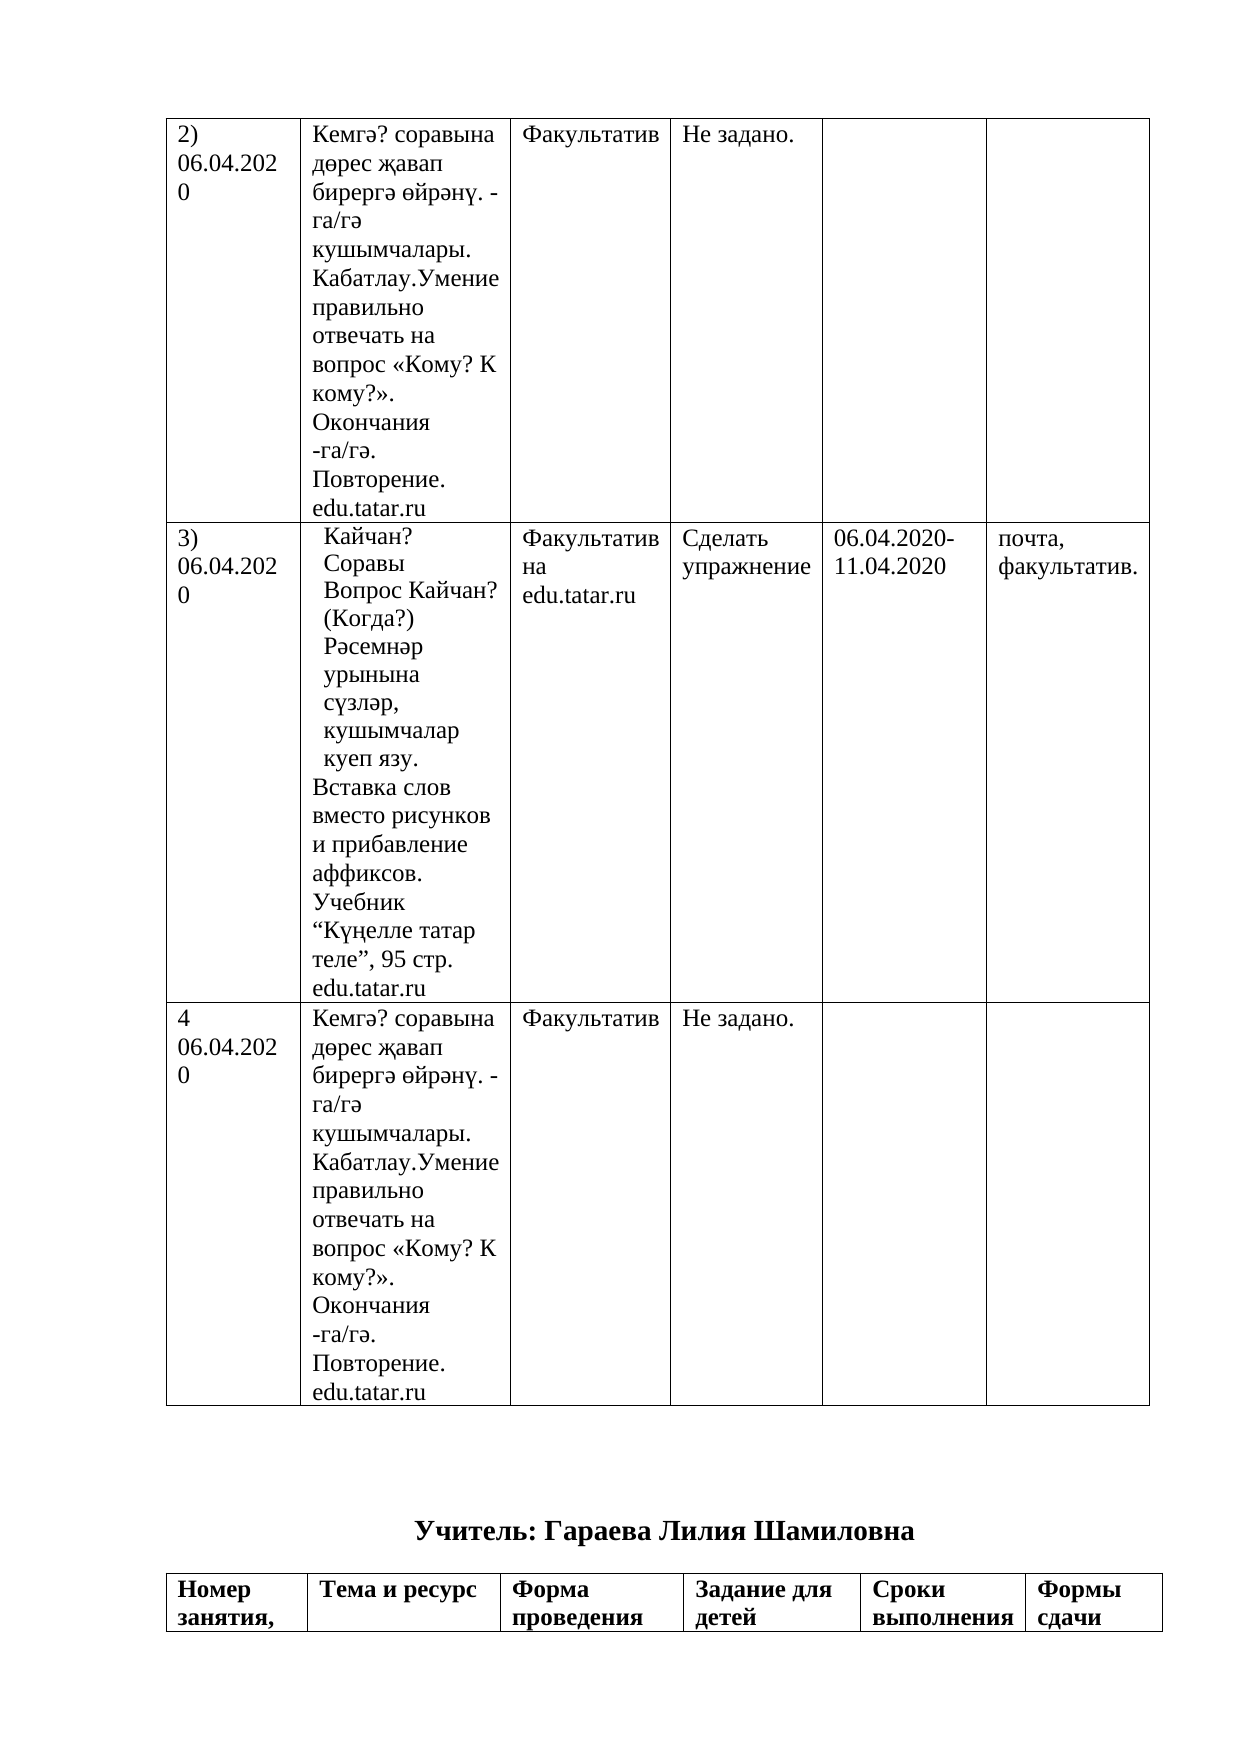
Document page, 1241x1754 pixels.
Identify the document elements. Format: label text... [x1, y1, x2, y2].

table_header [861, 1574, 1025, 1631]
table_header Задание для детей [684, 1574, 860, 1631]
table_cell 2) 06.04.2020 [167, 119, 300, 522]
table_cell Не задано. [671, 1003, 822, 1405]
table_cell [987, 119, 1149, 522]
table_cell [823, 1003, 986, 1405]
table_cell [823, 119, 986, 522]
table_cell 3) 06.04.2020 [167, 523, 300, 1002]
table_header Форма проведения [501, 1574, 683, 1631]
table_cell Кайчан? Соравы Вопрос Кайчан? (Когда?) Рəсемнəр урынына сүзлəр, кушымчалар куеп язу. Вставка слов вместо рисунков и прибавление аффиксов. Учебник “Күңелле татар теле”, 95 стр. edu.tatar.ru [301, 523, 510, 1002]
table_cell Кемгә? соравына дөрес җавап бирергә өйрәнү. -га/гә кушымчалары. Кабатлау.Умение правильно отвечать на вопрос «Кому? К кому?». Окончания -га/гә. Повторение. edu.tatar.ru [301, 1003, 510, 1405]
table_cell 4 06.04.2020 [167, 1003, 300, 1405]
table_header Тема и ресурс [308, 1574, 500, 1631]
table_cell Не задано. [671, 119, 822, 522]
table_cell почта, факультатив. [987, 523, 1149, 1002]
table_cell Сделать упражнение [671, 523, 822, 1002]
table_header Формы сдачи заданий [1026, 1574, 1162, 1631]
table_cell 06.04.2020-11.04.2020 [823, 523, 986, 1002]
table_cell Кемгә? соравына дөрес җавап бирергә өйрәнү. -га/гә кушымчалары. Кабатлау.Умение правильно отвечать на вопрос «Кому? К кому?». Окончания -га/гә. Повторение. edu.tatar.ru [301, 119, 510, 522]
table_cell Факультатив [511, 119, 670, 522]
table_cell Факультатив [511, 1003, 670, 1405]
text Учитель: Гараева Лилия Шамиловна [177, 1513, 1152, 1547]
table_cell Факультатив на edu.tatar.ru [511, 523, 670, 1002]
table_cell [987, 1003, 1149, 1405]
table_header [167, 1574, 307, 1631]
